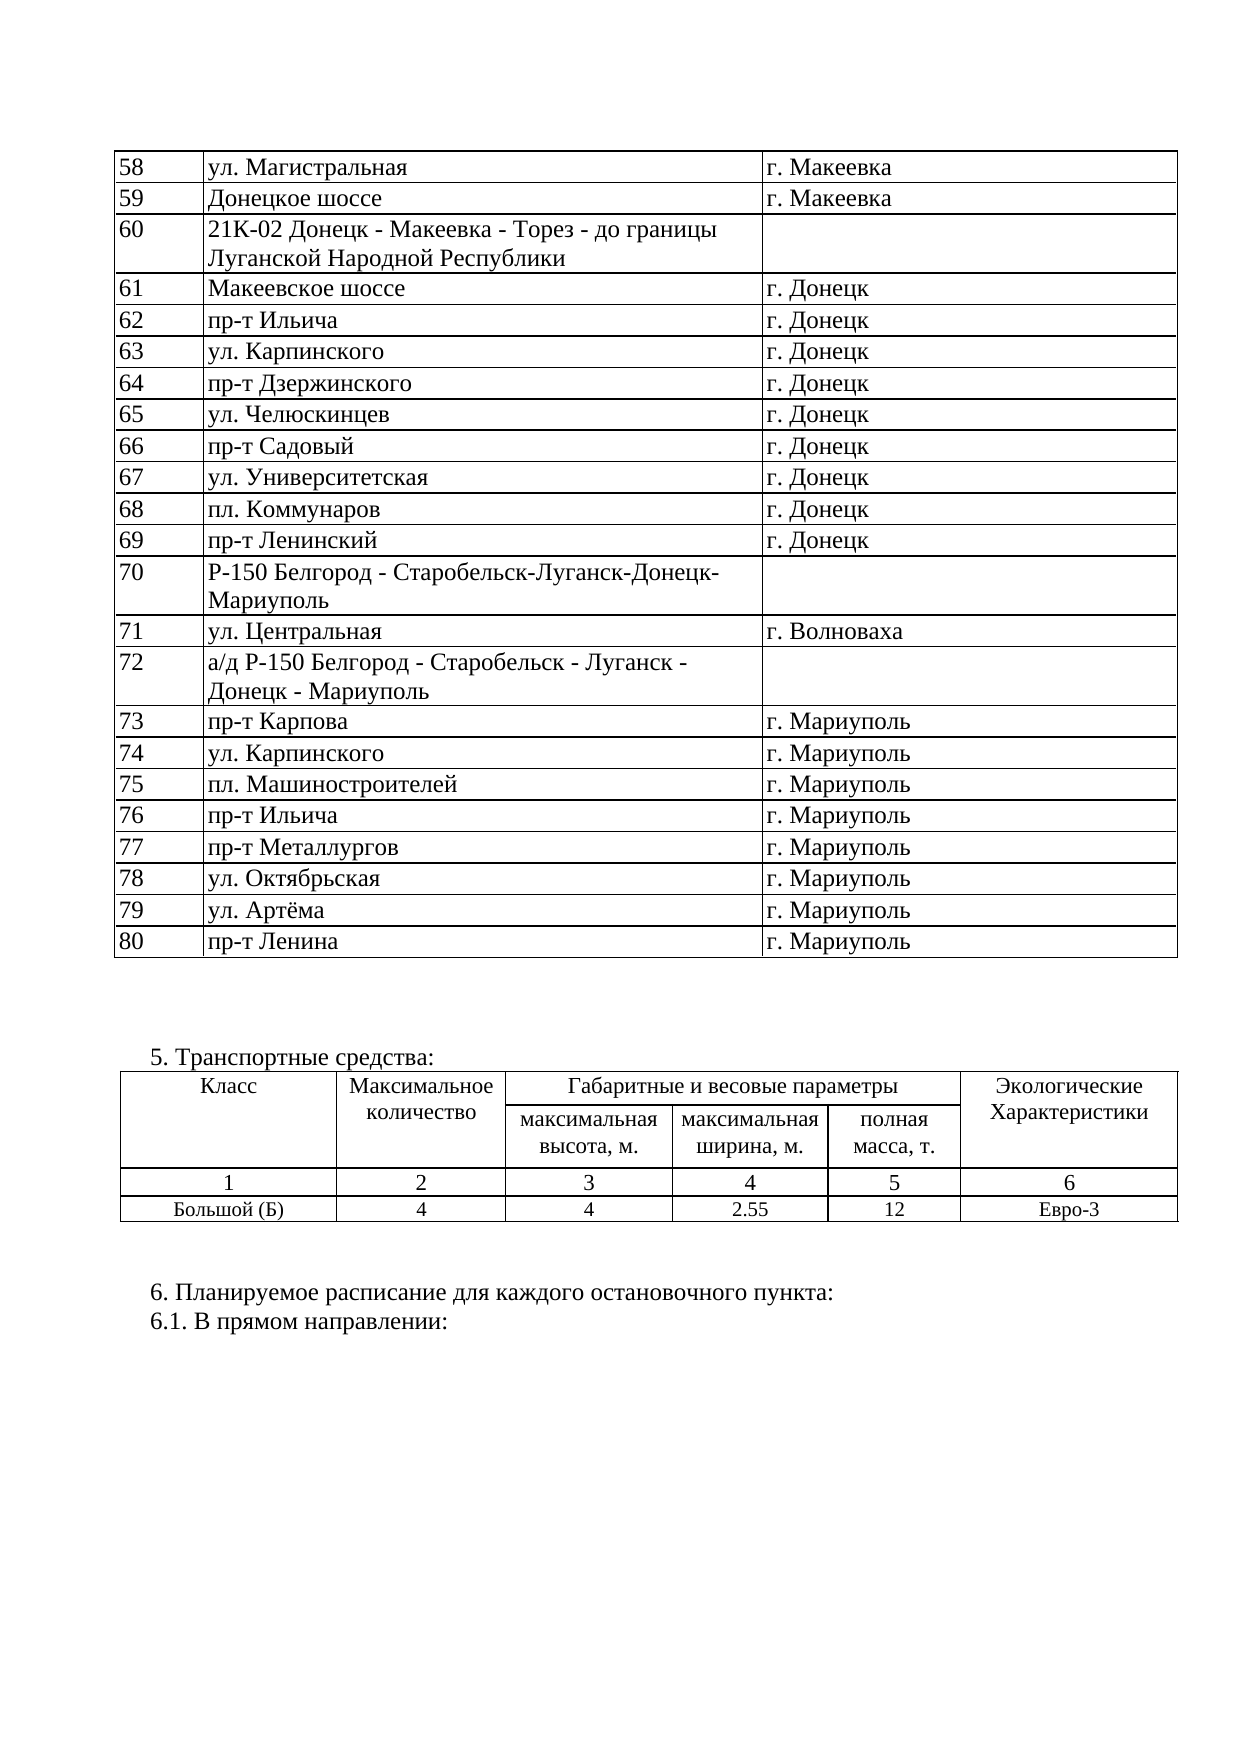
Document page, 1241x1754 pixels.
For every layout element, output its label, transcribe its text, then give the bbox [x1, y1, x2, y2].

table_cell пр-т Карпова [204, 706, 762, 736]
table_cell 70 [115, 556, 203, 614]
table_cell пл. Машиностроителей [204, 769, 762, 799]
table_cell г. Макеевка [763, 152, 1177, 181]
table_cell максимальная высота, м. [506, 1106, 672, 1167]
table_cell пр-т Дзержинского [204, 368, 762, 398]
table_cell пр-т Ленина [204, 927, 762, 956]
table_cell [763, 555, 1177, 614]
table_cell пр-т Ильича [204, 801, 762, 831]
table_cell 4 [337, 1197, 505, 1221]
table_cell 58 [115, 152, 203, 181]
table_cell 21К-02 Донецк - Макеевка - Торез - до границы Луганской Народной Республики [204, 215, 762, 272]
table_cell 68 [115, 493, 203, 524]
table_cell пр-т Садовый [204, 431, 762, 461]
table_cell [763, 213, 1177, 272]
table_cell ул. Челюскинцев [204, 400, 762, 429]
table_cell 72 [115, 647, 203, 705]
text 5. Транспортные средства: [150, 1042, 1090, 1071]
table_cell ул. Магистральная [204, 152, 762, 181]
table_cell ул. Университетская [204, 462, 762, 492]
table_cell пл. Коммунаров [204, 494, 762, 524]
table_cell 69 [115, 525, 203, 555]
table_cell максимальная ширина, м. [673, 1106, 827, 1167]
table_cell Р-150 Белгород - Старобельск-Луганск-Донецк-Мариуполь [204, 557, 762, 614]
table_cell г. Мариуполь [763, 705, 1177, 736]
table_cell 4 [673, 1169, 827, 1195]
text 6.1. В прямом направлении: [150, 1306, 1090, 1335]
table_cell 65 [115, 399, 203, 429]
table_header Класс [121, 1072, 336, 1167]
table_cell 12 [829, 1197, 960, 1221]
table_cell 2.55 [673, 1197, 827, 1221]
table_cell 80 [115, 926, 203, 956]
table_cell 71 [115, 615, 203, 646]
table_cell 66 [115, 430, 203, 461]
table_cell 6 [961, 1169, 1177, 1195]
table_header Экологические Характеристики [961, 1072, 1177, 1167]
table_cell г. Мариуполь [763, 799, 1177, 831]
table_cell г. Донецк [763, 429, 1177, 461]
table_cell а/д Р-150 Белгород - Старобельск - Луганск - Донецк - Мариуполь [204, 647, 762, 705]
table_cell 1 [121, 1169, 336, 1195]
table_cell полная масса, т. [829, 1106, 960, 1167]
table_cell [763, 646, 1177, 705]
table_cell г. Донецк [763, 461, 1177, 492]
table_cell г. Донецк [763, 492, 1177, 524]
text 6. Планируемое расписание для каждого остановочного пункта: [150, 1277, 1090, 1306]
table_cell Евро-3 [961, 1197, 1177, 1221]
table_cell 61 [115, 273, 203, 303]
table_cell г. Мариуполь [763, 894, 1177, 925]
table_cell 2 [337, 1169, 505, 1195]
table_cell г. Мариуполь [763, 925, 1177, 956]
table_cell 77 [115, 832, 203, 862]
table_cell г. Мариуполь [763, 862, 1177, 893]
table_cell ул. Артёма [204, 895, 762, 925]
table_cell г. Донецк [763, 304, 1177, 335]
table_cell Большой (Б) [121, 1197, 336, 1221]
table_cell ул. Центральная [204, 616, 762, 646]
table_cell пр-т Ильича [204, 305, 762, 335]
table_cell 3 [506, 1169, 672, 1195]
table_cell г. Мариуполь [763, 768, 1177, 799]
table_cell 73 [115, 706, 203, 736]
table_cell 79 [115, 895, 203, 925]
table_cell г. Донецк [763, 272, 1177, 303]
table_cell 5 [829, 1169, 960, 1195]
table_cell Макеевское шоссе [204, 274, 762, 303]
table_cell 76 [115, 800, 203, 831]
table_cell 78 [115, 863, 203, 893]
table_cell ул. Карпинского [204, 337, 762, 366]
table_cell г. Донецк [763, 398, 1177, 429]
table_cell 75 [115, 769, 203, 799]
table_cell 60 [115, 214, 203, 272]
table_cell 59 [115, 183, 203, 213]
table_cell г. Волноваха [763, 614, 1177, 646]
table_cell ул. Октябрьская [204, 864, 762, 893]
table_cell г. Мариуполь [763, 831, 1177, 862]
table_header Габаритные и весовые параметры [506, 1072, 960, 1104]
table_cell 4 [506, 1197, 672, 1221]
table_cell г. Макеевка [763, 181, 1177, 213]
table_cell 67 [115, 462, 203, 492]
table_cell ул. Карпинского [204, 738, 762, 768]
table_cell 62 [115, 305, 203, 335]
table_cell г. Донецк [763, 335, 1177, 366]
table_cell 64 [115, 368, 203, 398]
table_header Максимальное количество [337, 1072, 505, 1167]
table_cell г. Донецк [763, 366, 1177, 398]
table_cell г. Донецк [763, 524, 1177, 555]
table_cell пр-т Ленинский [204, 525, 762, 555]
table_cell 74 [115, 737, 203, 768]
table_cell пр-т Металлургов [204, 832, 762, 862]
table_cell г. Мариуполь [763, 736, 1177, 768]
table_cell 63 [115, 336, 203, 366]
table_cell Донецкое шоссе [204, 183, 762, 213]
